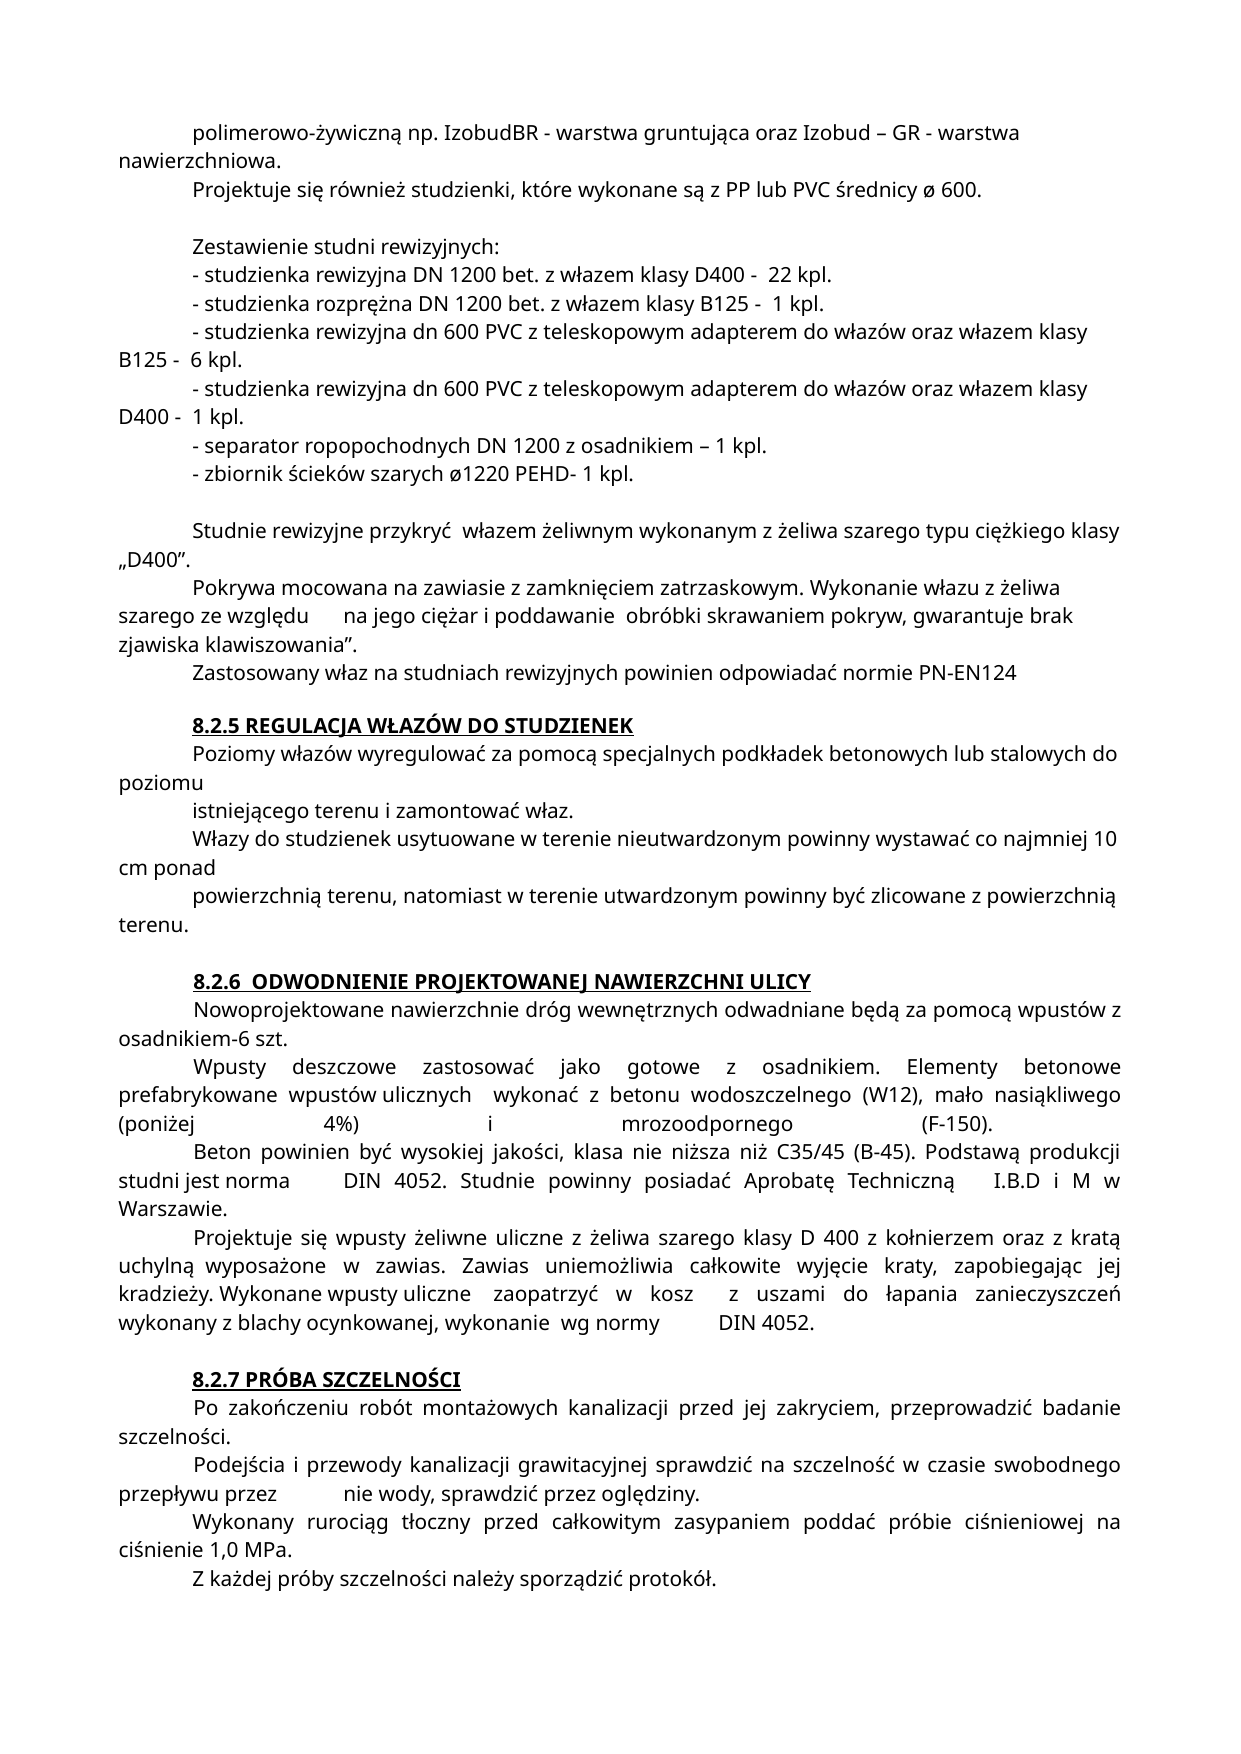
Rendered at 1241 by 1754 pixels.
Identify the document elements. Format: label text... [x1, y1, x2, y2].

text - studzienka rewizyjna dn 600 PVC z teleskopowym adapterem do włazów oraz włazem klasy D400 - 1 kpl. [118, 374, 1122, 431]
text Poziomy włazów wyregulować za pomocą specjalnych podkładek betonowych lub stalowych do poziomu istniejącego terenu i zamontować właz. [118, 739, 1122, 824]
text Projektuje się wpusty żeliwne uliczne z żeliwa szarego klasy D 400 z kołnierzem oraz z kratą uchylną wyposażone w zawias. Zawias uniemożliwia całkowite wyjęcie kraty, zapobiegając jej kradzieży. Wykonane wpusty uliczne zaopatrzyć w kosz z uszami do łapania zanieczyszczeń wykonany z blachy ocynkowanej, wykonanie wg normy DIN 4052. [118, 1223, 1122, 1336]
text Podejścia i przewody kanalizacji grawitacyjnej sprawdzić na szczelność w czasie swobodnego przepływu przez nie wody, sprawdzić przez oględziny. [118, 1450, 1122, 1507]
text - studzienka rozprężna DN 1200 bet. z włazem klasy B125 - 1 kpl. [118, 289, 1122, 317]
text Studnie rewizyjne przykryć włazem żeliwnym wykonanym z żeliwa szarego typu ciężkiego klasy „D400”. Pokrywa mocowana na zawiasie z zamknięciem zatrzaskowym. Wykonanie włazu z żeliwa szarego ze względu na jego ciężar i poddawanie obróbki skrawaniem pokryw, gwarantuje brak zjawiska klawiszowania”. [118, 516, 1122, 658]
text Zestawienie studni rewizyjnych: [118, 232, 1122, 260]
text Nowoprojektowane nawierzchnie dróg wewnętrznych odwadniane będą za pomocą wpustów z osadnikiem-6 szt. [118, 995, 1122, 1052]
text - zbiornik ścieków szarych ø1220 PEHD- 1 kpl. [118, 459, 1122, 488]
text - studzienka rewizyjna DN 1200 bet. z włazem klasy D400 - 22 kpl. [118, 260, 1122, 289]
text Wykonany rurociąg tłoczny przed całkowitym zasypaniem poddać próbie ciśnieniowej na ciśnienie 1,0 MPa. [118, 1507, 1122, 1564]
text - separator ropopochodnych DN 1200 z osadnikiem – 1 kpl. [118, 431, 1122, 459]
text 8.2.6 ODWODNIENIE PROJEKTOWANEJ NAWIERZCHNI ULICY [118, 967, 1122, 995]
text Zastosowany właz na studniach rewizyjnych powinien odpowiadać normie PN-EN124 [118, 658, 1122, 687]
text Projektuje się również studzienki, które wykonane są z PP lub PVC średnicy ø 600. [118, 175, 1122, 203]
text Włazy do studzienek usytuowane w terenie nieutwardzonym powinny wystawać co najmniej 10 cm ponad powierzchnią terenu, natomiast w terenie utwardzonym powinny być zlicowane z powierzchnią terenu. [118, 824, 1122, 938]
text 8.2.5 REGULACJA WŁAZÓW DO STUDZIENEK [118, 711, 1122, 739]
text - studzienka rewizyjna dn 600 PVC z teleskopowym adapterem do włazów oraz włazem klasy B125 - 6 kpl. [118, 317, 1122, 374]
text 8.2.7 PRÓBA SZCZELNOŚCI [118, 1365, 1122, 1393]
text Wpusty deszczowe zastosować jako gotowe z osadnikiem. Elementy betonowe prefabrykowane wpustów ulicznych wykonać z betonu wodoszczelnego (W12), mało nasiąkliwego (poniżej 4%) i mrozoodpornego (F-150). Beton powinien być wysokiej jakości, klasa nie niższa niż C35/45 (B-45). Podstawą produkcji studni jest norma DIN 4052. Studnie powinny posiadać Aprobatę Techniczną I.B.D i M w Warszawie. [118, 1052, 1122, 1223]
text Z każdej próby szczelności należy sporządzić protokół. [118, 1564, 1122, 1592]
text Po zakończeniu robót montażowych kanalizacji przed jej zakryciem, przeprowadzić badanie szczelności. [118, 1393, 1122, 1450]
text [118, 118, 1122, 175]
